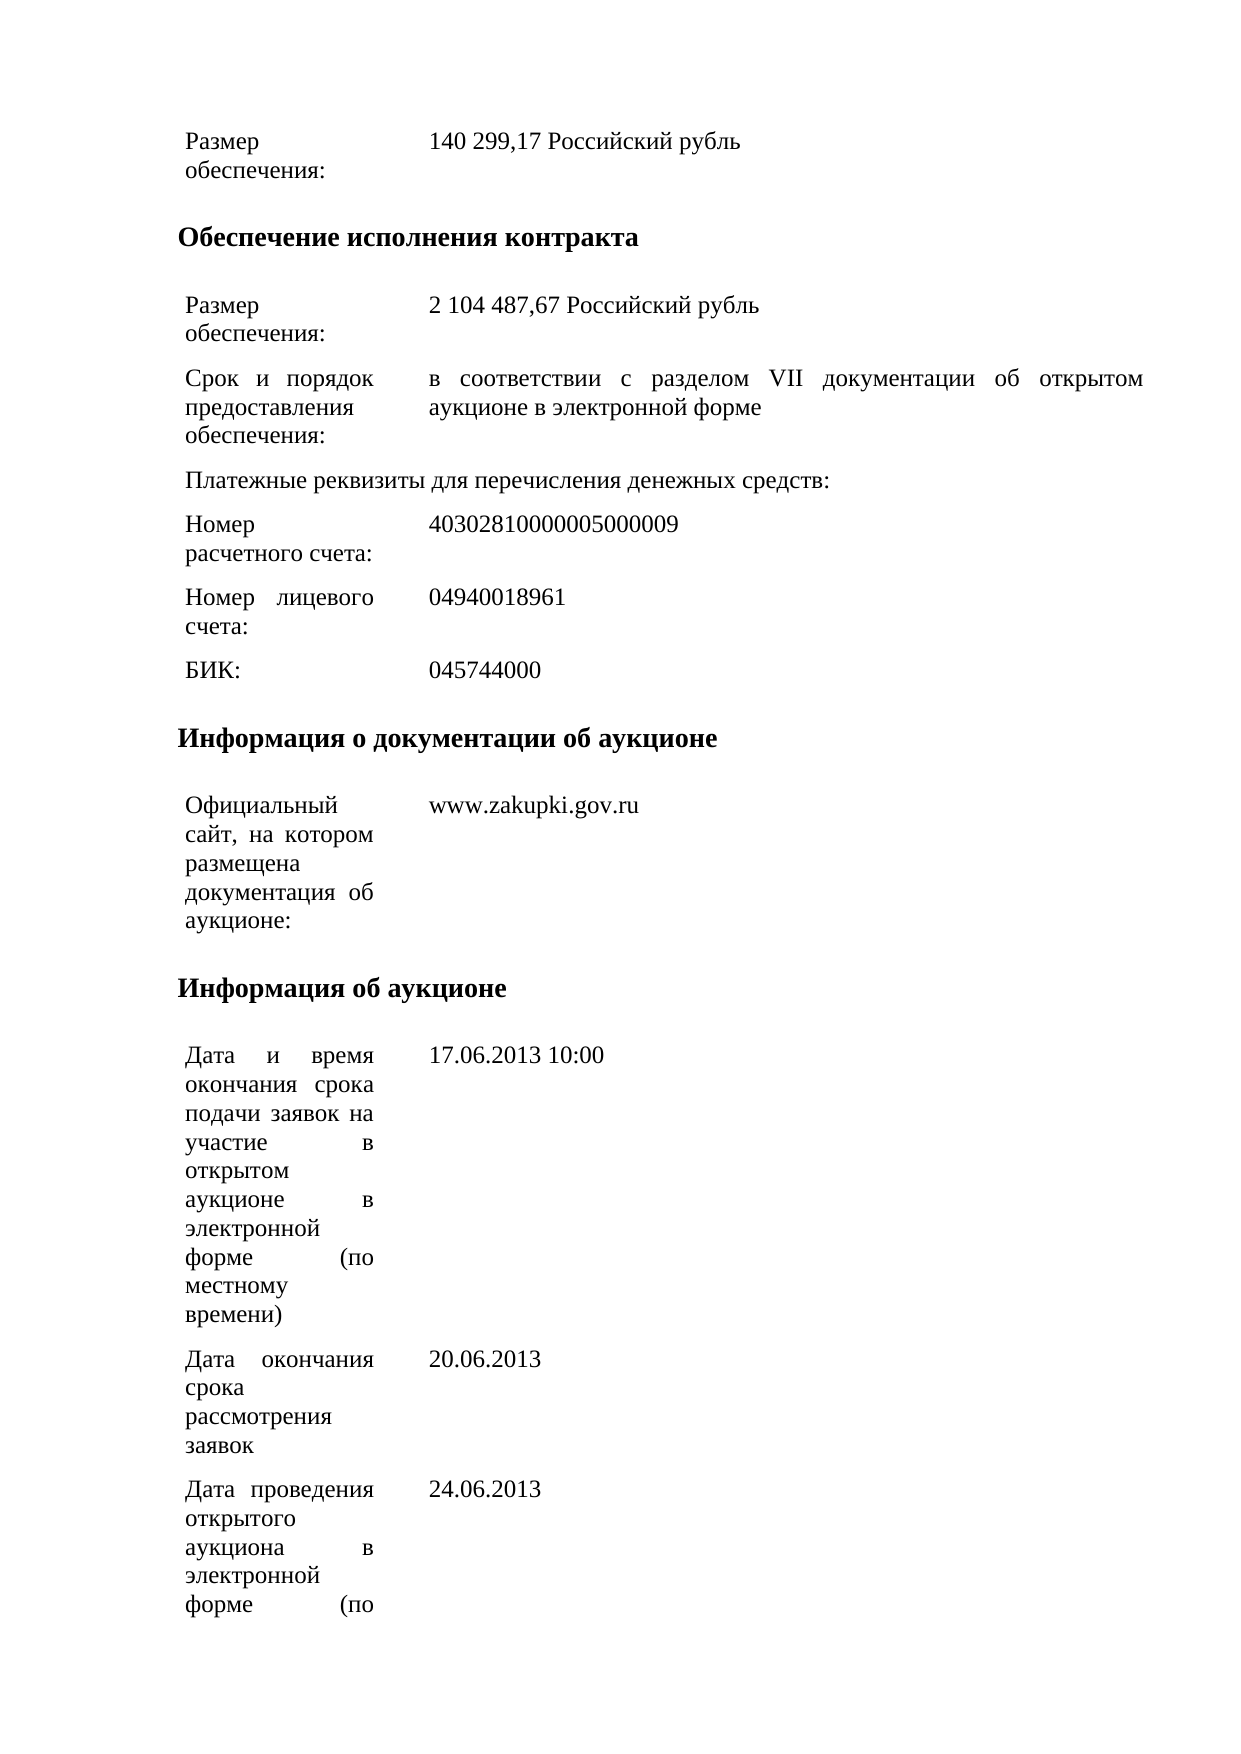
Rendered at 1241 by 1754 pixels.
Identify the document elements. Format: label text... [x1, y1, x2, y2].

table_cell 045744000 [421, 648, 1152, 692]
table_cell Платежные реквизиты для перечисления денежных средств: [177, 457, 1152, 501]
table_header Размер обеспечения: [177, 118, 421, 191]
table_header www.zakupki.gov.ru [421, 783, 1152, 942]
text Информация об аукционе [177, 971, 1152, 1004]
table_cell Срок и порядок предоставления обеспечения: [177, 355, 421, 457]
table_cell Дата окончания срока рассмотрения заявок [177, 1336, 421, 1467]
table_cell Номер лицевого счета: [177, 575, 421, 648]
table_cell 24.06.2013 [421, 1467, 1152, 1626]
text Информация о документации об аукционе [177, 721, 1152, 753]
table_header 140 299,17 Российский рубль [421, 118, 1152, 191]
table_header Дата и время окончания срока подачи заявок на участие в открытом аукционе в электронной форме (по местному времени) [177, 1033, 421, 1336]
table_cell в соответствии с разделом VII документации об открытом аукционе в электронной форме [421, 355, 1152, 457]
table_header 17.06.2013 10:00 [421, 1033, 1152, 1336]
table_cell Номер расчетного счета: [177, 501, 421, 574]
table_cell БИК: [177, 648, 421, 692]
table_cell 20.06.2013 [421, 1336, 1152, 1467]
table_cell 04940018961 [421, 575, 1152, 648]
text Обеспечение исполнения контракта [177, 220, 1152, 253]
table_cell 40302810000005000009 [421, 501, 1152, 574]
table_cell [177, 1467, 421, 1626]
table_header Размер обеспечения: [177, 282, 421, 355]
table_header Официальный сайт, на котором размещена документация об аукционе: [177, 783, 421, 942]
table_header 2 104 487,67 Российский рубль [421, 282, 1152, 355]
